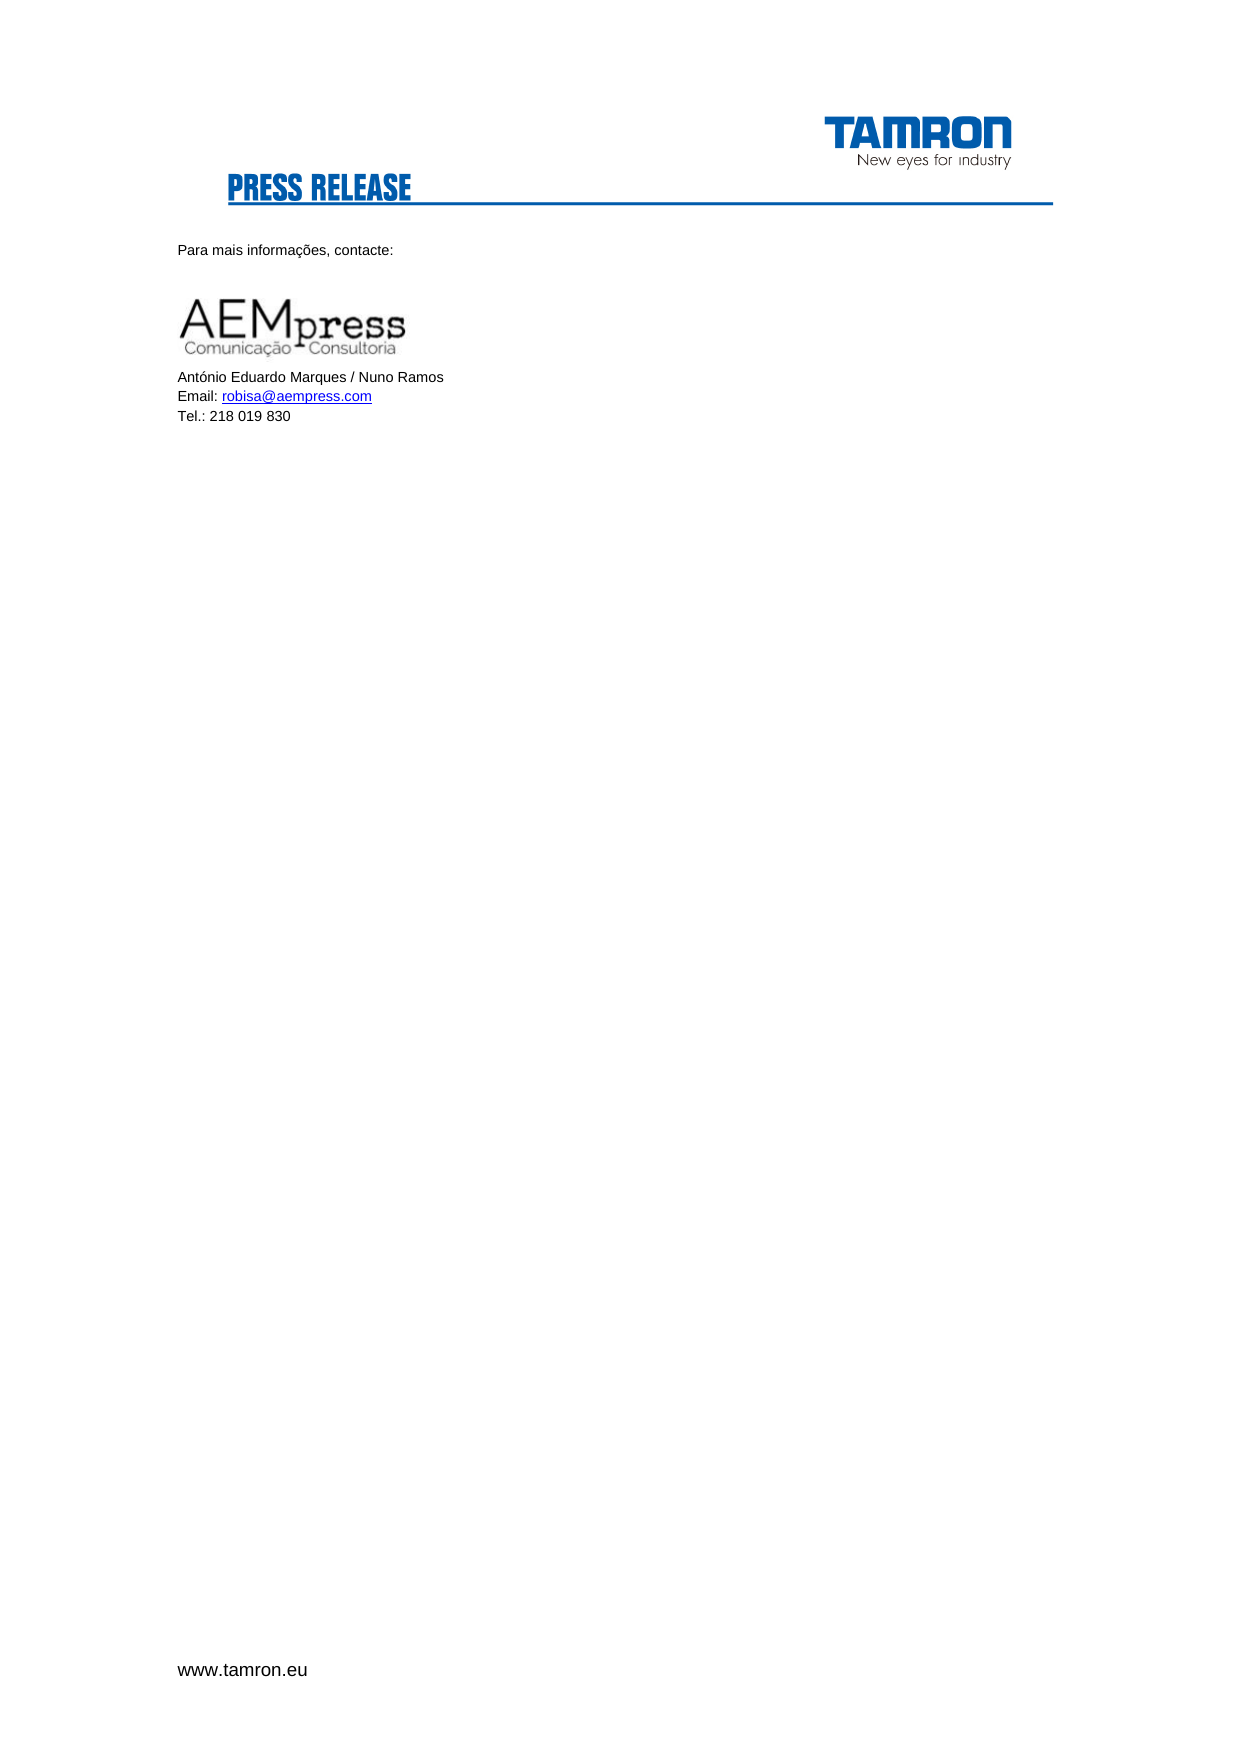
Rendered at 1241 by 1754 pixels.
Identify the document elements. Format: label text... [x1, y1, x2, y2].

text Para mais informações, contacte: [177, 242, 1063, 259]
picture [177, 290, 411, 367]
picture [187, 73, 1054, 214]
text António Eduardo Marques / Nuno Ramos Email: robisa@aempress.com Tel.: 218 019 830 [177, 290, 1063, 424]
